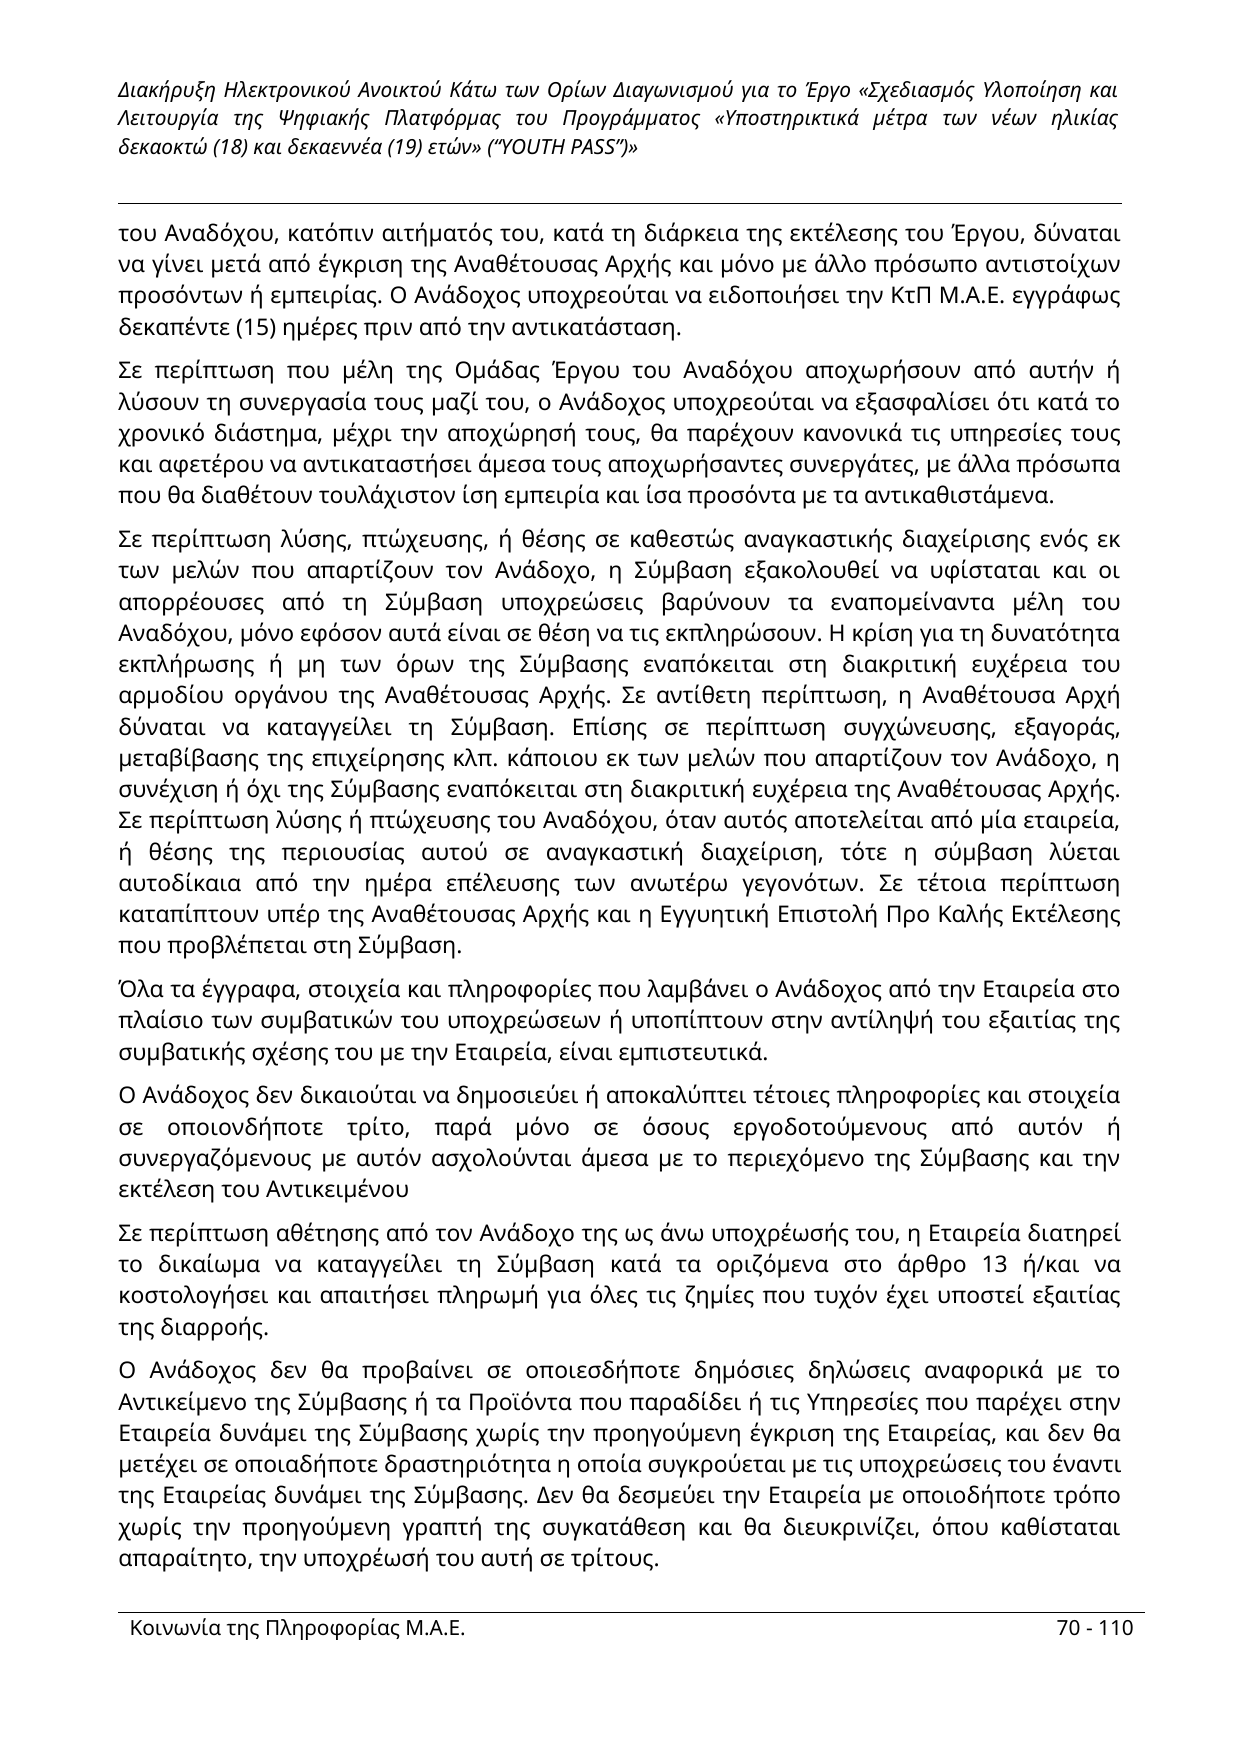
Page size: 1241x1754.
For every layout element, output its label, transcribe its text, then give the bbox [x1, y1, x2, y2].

text Όλα τα έγγραφα, στοιχεία και πληροφορίες που λαμβάνει ο Ανάδοχος από την Εταιρεία στο πλαίσιο των συμβατικών του υποχρεώσεων ή υποπίπτουν στην αντίληψή του εξαιτίας της συμβατικής σχέσης του με την Εταιρεία, είναι εμπιστευτικά. [118, 973, 1122, 1067]
text Σε περίπτωση αθέτησης από τον Ανάδοχο της ως άνω υποχρέωσής του, η Εταιρεία διατηρεί το δικαίωμα να καταγγείλει τη Σύμβαση κατά τα οριζόμενα στο άρθρο 13 ή/και να κοστολογήσει και απαιτήσει πληρωμή για όλες τις ζημίες που τυχόν έχει υποστεί εξαιτίας της διαρροής. [118, 1217, 1122, 1342]
text Ο Ανάδοχος δεν δικαιούται να δημοσιεύει ή αποκαλύπτει τέτοιες πληροφορίες και στοιχεία σε οποιονδήποτε τρίτο, παρά μόνο σε όσους εργοδοτούμενους από αυτόν ή συνεργαζόμενους με αυτόν ασχολούνται άμεσα με το περιεχόμενο της Σύμβασης και την εκτέλεση του Αντικειμένου [118, 1079, 1122, 1204]
text Ο Ανάδοχος δεν θα προβαίνει σε οποιεσδήποτε δημόσιες δηλώσεις αναφορικά με το Αντικείμενο της Σύμβασης ή τα Προϊόντα που παραδίδει ή τις Υπηρεσίες που παρέχει στην Εταιρεία δυνάμει της Σύμβασης χωρίς την προηγούμενη έγκριση της Εταιρείας, και δεν θα μετέχει σε οποιαδήποτε δραστηριότητα η οποία συγκρούεται με τις υποχρεώσεις του έναντι της Εταιρείας δυνάμει της Σύμβασης. Δεν θα δεσμεύει την Εταιρεία με οποιοδήποτε τρόπο χωρίς την προηγούμενη γραπτή της συγκατάθεση και θα διευκρινίζει, όπου καθίσταται απαραίτητο, την υποχρέωσή του αυτή σε τρίτους. [118, 1354, 1122, 1573]
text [118, 217, 1122, 342]
text Σε περίπτωση λύσης, πτώχευσης, ή θέσης σε καθεστώς αναγκαστικής διαχείρισης ενός εκ των μελών που απαρτίζουν τον Ανάδοχο, η Σύμβαση εξακολουθεί να υφίσταται και οι απορρέουσες από τη Σύμβαση υποχρεώσεις βαρύνουν τα εναπομείναντα μέλη του Αναδόχου, μόνο εφόσον αυτά είναι σε θέση να τις εκπληρώσουν. Η κρίση για τη δυνατότητα εκπλήρωσης ή μη των όρων της Σύμβασης εναπόκειται στη διακριτική ευχέρεια του αρμοδίου οργάνου της Αναθέτουσας Αρχής. Σε αντίθετη περίπτωση, η Αναθέτουσα Αρχή δύναται να καταγγείλει τη Σύμβαση. Επίσης σε περίπτωση συγχώνευσης, εξαγοράς, μεταβίβασης της επιχείρησης κλπ. κάποιου εκ των μελών που απαρτίζουν τον Ανάδοχο, η συνέχιση ή όχι της Σύμβασης εναπόκειται στη διακριτική ευχέρεια της Αναθέτουσας Αρχής. Σε περίπτωση λύσης ή πτώχευσης του Αναδόχου, όταν αυτός αποτελείται από μία εταιρεία, ή θέσης της περιουσίας αυτού σε αναγκαστική διαχείριση, τότε η σύμβαση λύεται αυτοδίκαια από την ημέρα επέλευσης των ανωτέρω γεγονότων. Σε τέτοια περίπτωση καταπίπτουν υπέρ της Αναθέτουσας Αρχής και η Εγγυητική Επιστολή Προ Καλής Εκτέλεσης που προβλέπεται στη Σύμβαση. [118, 523, 1122, 961]
text Σε περίπτωση που μέλη της Ομάδας Έργου του Αναδόχου αποχωρήσουν από αυτήν ή λύσουν τη συνεργασία τους μαζί του, ο Ανάδοχος υποχρεούται να εξασφαλίσει ότι κατά το χρονικό διάστημα, μέχρι την αποχώρησή τους, θα παρέχουν κανονικά τις υπηρεσίες τους και αφετέρου να αντικαταστήσει άμεσα τους αποχωρήσαντες συνεργάτες, με άλλα πρόσωπα που θα διαθέτουν τουλάχιστον ίση εμπειρία και ίσα προσόντα με τα αντικαθιστάμενα. [118, 354, 1122, 511]
